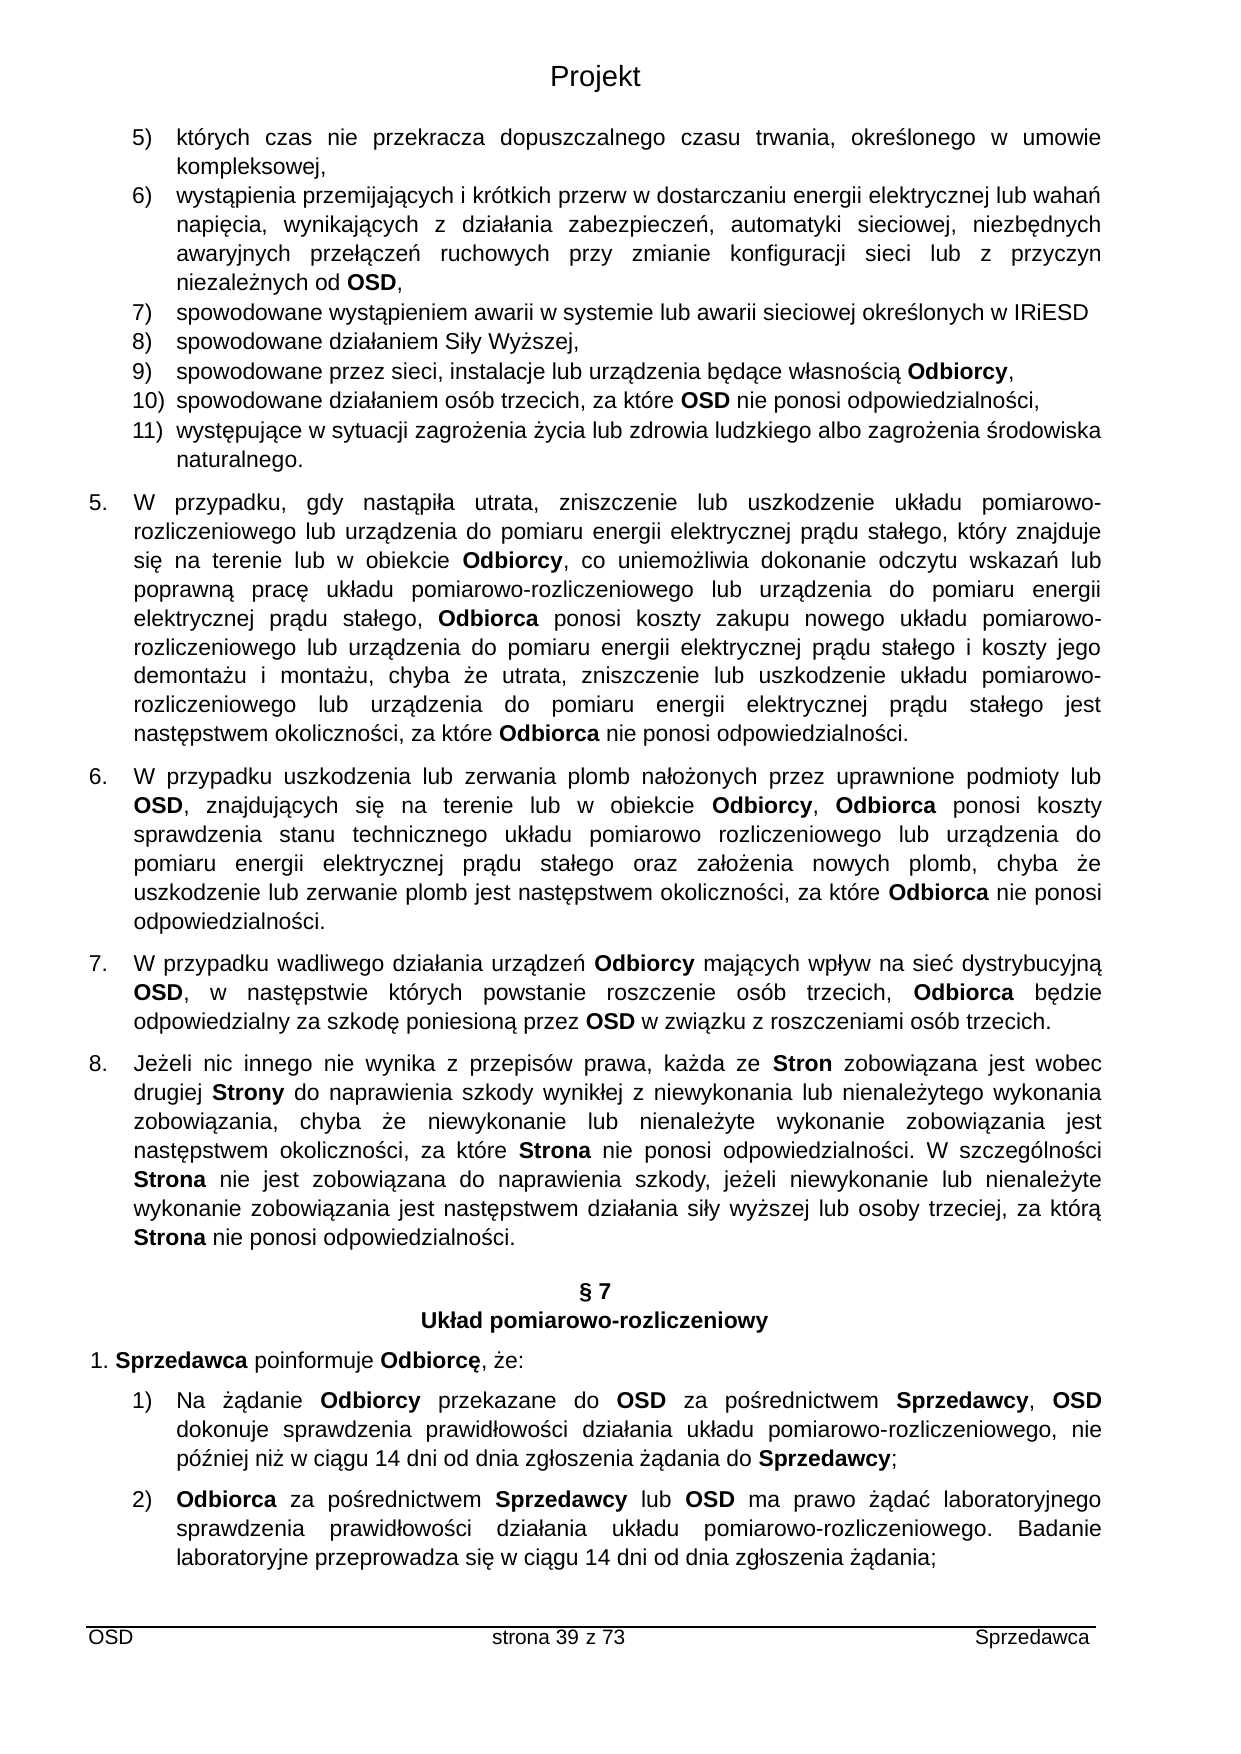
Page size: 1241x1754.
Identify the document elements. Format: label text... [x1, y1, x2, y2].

list występujące w sytuacji zagrożenia życia lub zdrowia ludzkiego albo zagrożenia środowiska naturalnego. [132, 417, 1102, 472]
text Układ pomiarowo-rozliczeniowy [90, 1307, 1137, 1334]
subtitle § 7 [88, 1278, 1102, 1304]
list Odbiorca za pośrednictwem Sprzedawcy lub OSD ma prawo żądać laboratoryjnego sprawdzenia prawidłowości działania układu pomiarowo-rozliczeniowego. Badanie laboratoryjne przeprowadza się w ciągu 14 dni od dnia zgłoszenia żądania; [132, 1486, 1102, 1570]
list Jeżeli nic innego nie wynika z przepisów prawa, każda ze Stron zobowiązana jest wobec drugiej Strony do naprawienia szkody wynikłej z niewykonania lub nienależytego wykonania zobowiązania, chyba że niewykonanie lub nienależyte wykonanie zobowiązania jest następstwem okoliczności, za które Strona nie ponosi odpowiedzialności. W szczególności Strona nie jest zobowiązana do naprawienia szkody, jeżeli niewykonanie lub nienależyte wykonanie zobowiązania jest następstwem działania siły wyższej lub osoby trzeciej, za którą Strona nie ponosi odpowiedzialności. [89, 1050, 1102, 1250]
list spowodowane przez sieci, instalacje lub urządzenia będące własnością Odbiorcy, [132, 358, 1102, 384]
list W przypadku wadliwego działania urządzeń Odbiorcy mających wpływ na sieć dystrybucyjną OSD, w następstwie których powstanie roszczenie osób trzecich, Odbiorca będzie odpowiedzialny za szkodę poniesioną przez OSD w związku z roszczeniami osób trzecich. [89, 950, 1102, 1034]
list W przypadku uszkodzenia lub zerwania plomb nałożonych przez uprawnione podmioty lub OSD, znajdujących się na terenie lub w obiekcie Odbiorcy, Odbiorca ponosi koszty sprawdzenia stanu technicznego układu pomiarowo rozliczeniowego lub urządzenia do pomiaru energii elektrycznej prądu stałego oraz założenia nowych plomb, chyba że uszkodzenie lub zerwanie plomb jest następstwem okoliczności, za które Odbiorca nie ponosi odpowiedzialności. [89, 763, 1102, 934]
list spowodowane wystąpieniem awarii w systemie lub awarii sieciowej określonych w IRiESD [132, 299, 1102, 325]
list których czas nie przekracza dopuszczalnego czasu trwania, określonego w umowie kompleksowej, [132, 124, 1102, 179]
list W przypadku, gdy nastąpiła utrata, zniszczenie lub uszkodzenie układu pomiarowo-rozliczeniowego lub urządzenia do pomiaru energii elektrycznej prądu stałego, który znajduje się na terenie lub w obiekcie Odbiorcy, co uniemożliwia dokonanie odczytu wskazań lub poprawną pracę układu pomiarowo-rozliczeniowego lub urządzenia do pomiaru energii elektrycznej prądu stałego, Odbiorca ponosi koszty zakupu nowego układu pomiarowo-rozliczeniowego lub urządzenia do pomiaru energii elektrycznej prądu stałego i koszty jego demontażu i montażu, chyba że utrata, zniszczenie lub uszkodzenie układu pomiarowo-rozliczeniowego lub urządzenia do pomiaru energii elektrycznej prądu stałego jest następstwem okoliczności, za które Odbiorca nie ponosi odpowiedzialności. [89, 489, 1102, 747]
list Na żądanie Odbiorcy przekazane do OSD za pośrednictwem Sprzedawcy, OSD dokonuje sprawdzenia prawidłowości działania układu pomiarowo-rozliczeniowego, nie później niż w ciągu 14 dni od dnia zgłoszenia żądania do Sprzedawcy; [132, 1387, 1102, 1471]
list wystąpienia przemijających i krótkich przerw w dostarczaniu energii elektrycznej lub wahań napięcia, wynikających z działania zabezpieczeń, automatyki sieciowej, niezbędnych awaryjnych przełączeń ruchowych przy zmianie konfiguracji sieci lub z przyczyn niezależnych od OSD, [132, 182, 1102, 296]
list spowodowane działaniem osób trzecich, za które OSD nie ponosi odpowiedzialności, [132, 387, 1102, 414]
list spowodowane działaniem Siły Wyższej, [132, 328, 1102, 355]
text 1. Sprzedawca poinformuje Odbiorcę, że: [90, 1347, 1137, 1373]
